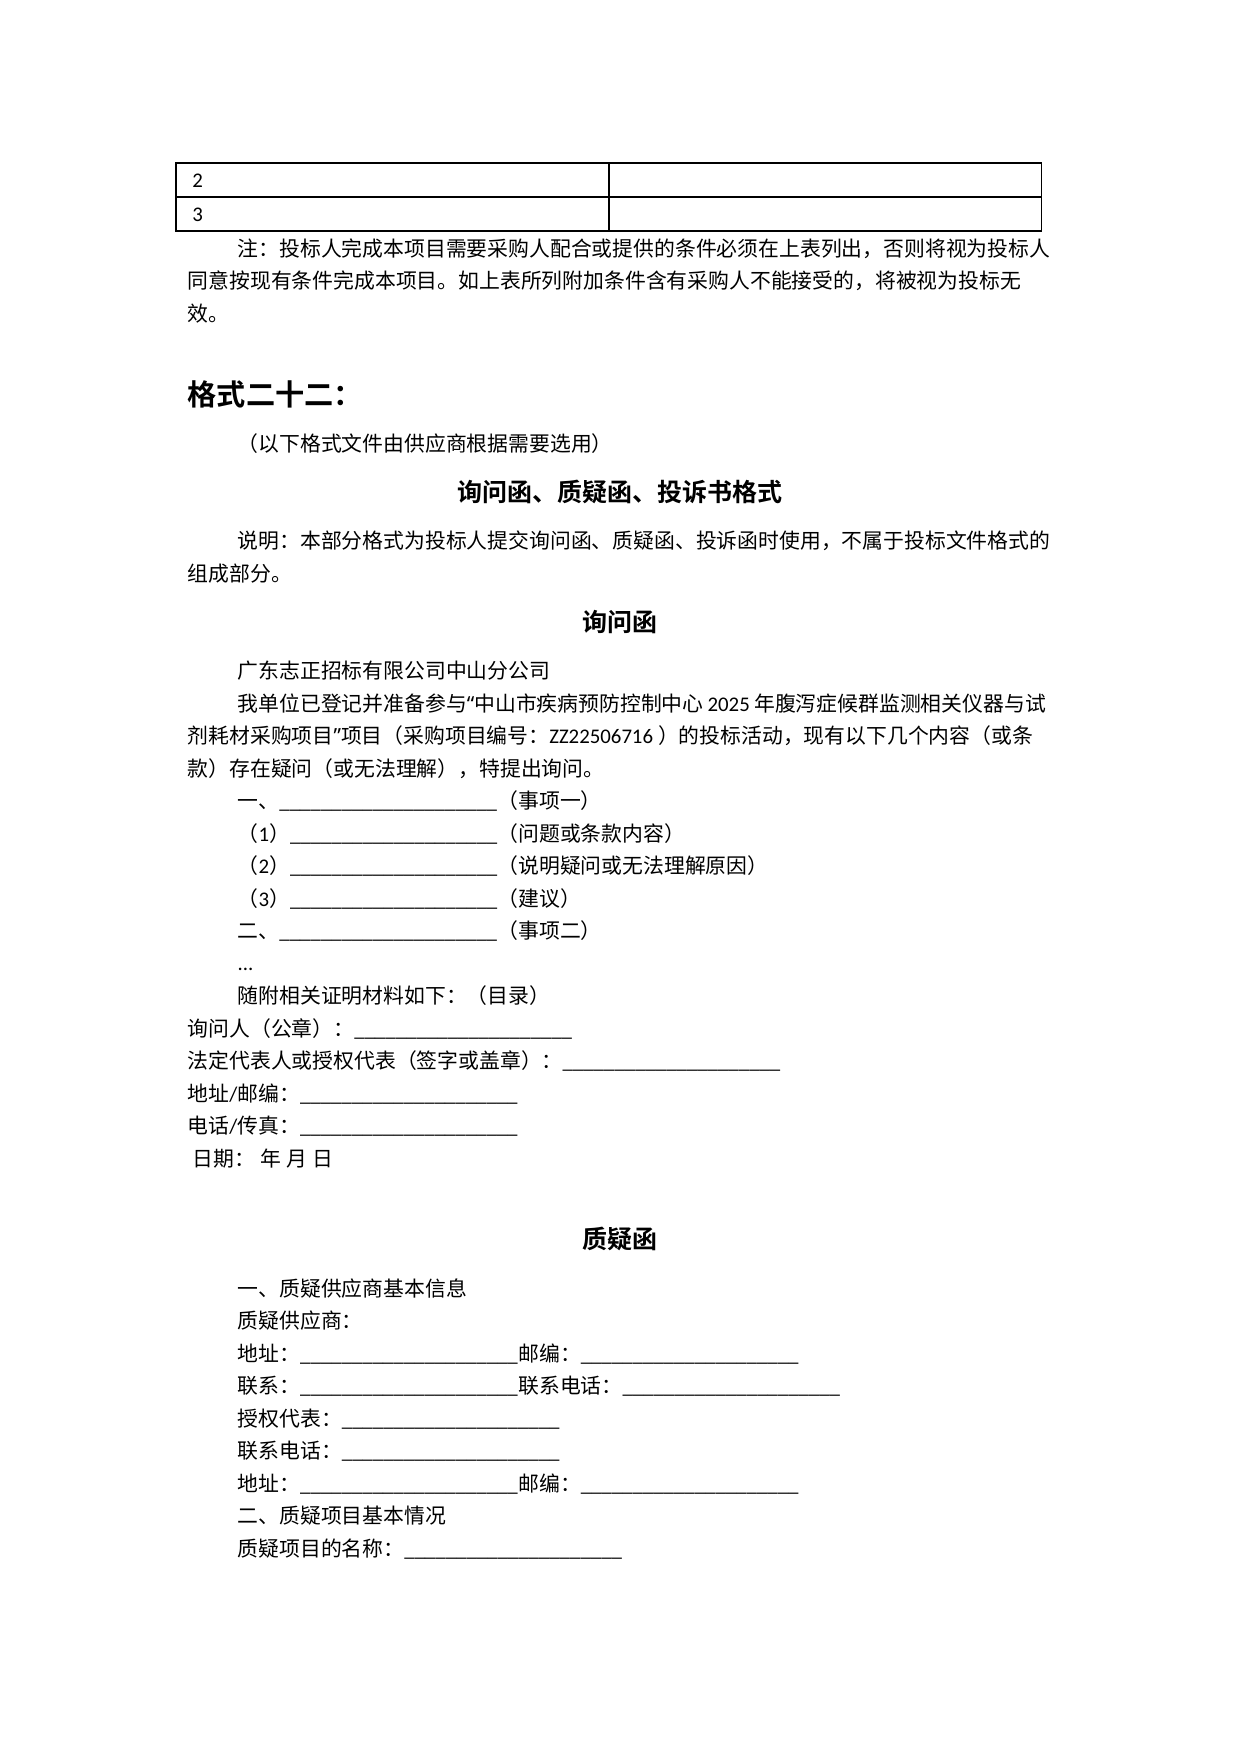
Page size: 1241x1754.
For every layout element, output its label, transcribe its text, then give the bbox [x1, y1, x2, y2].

text 法定代表人或授权代表（签字或盖章）：_____________________ [187, 1044, 1053, 1077]
table_cell [610, 164, 1041, 196]
text （1）____________________（问题或条款内容） [187, 817, 1053, 849]
text 联系：_____________________联系电话：_____________________ [187, 1369, 1053, 1402]
text 我单位已登记并准备参与“中山市疾病预防控制中心2025年腹泻症候群监测相关仪器与试剂耗材采购项目”项目（采购项目编号：ZZ22506716 ）的投标活动，现有以下几个内容（或条款）存在疑问（或无法理解），特提出询问。 [187, 687, 1053, 784]
text 授权代表：_____________________ [187, 1402, 1053, 1434]
text 联系电话：_____________________ [187, 1434, 1053, 1467]
text （3）____________________（建议） [187, 882, 1053, 914]
text 日期： 年 月 日 [187, 1142, 1053, 1174]
text 二、质疑项目基本情况 [187, 1499, 1053, 1532]
text 说明：本部分格式为投标人提交询问函、质疑函、投诉函时使用，不属于投标文件格式的组成部分。 [187, 524, 1053, 589]
table_cell 2 [177, 164, 608, 196]
table_cell [610, 198, 1041, 230]
text 格式二十二： [187, 362, 1053, 427]
text 一、质疑供应商基本信息 [187, 1272, 1053, 1304]
text 询问人（公章）：_____________________ [187, 1012, 1053, 1044]
text 电话/传真：_____________________ [187, 1109, 1053, 1142]
text 注：投标人完成本项目需要采购人配合或提供的条件必须在上表列出，否则将视为投标人同意按现有条件完成本项目。如上表所列附加条件含有采购人不能接受的，将被视为投标无效。 [187, 232, 1053, 329]
text 质疑供应商： [187, 1304, 1053, 1337]
text 质疑函 [187, 1207, 1053, 1272]
text 询问函、质疑函、投诉书格式 [187, 459, 1053, 524]
text （以下格式文件由供应商根据需要选用） [187, 427, 1053, 459]
text 地址：_____________________邮编：_____________________ [187, 1467, 1053, 1499]
text 二、_____________________（事项二） [187, 914, 1053, 947]
text ... [187, 947, 1053, 979]
text 地址/邮编：_____________________ [187, 1077, 1053, 1109]
text 一、_____________________（事项一） [187, 784, 1053, 817]
text 质疑项目的名称：_____________________ [187, 1532, 1053, 1564]
text 广东志正招标有限公司中山分公司 [187, 654, 1053, 687]
text 随附相关证明材料如下：（目录） [187, 979, 1053, 1012]
table_cell 3 [177, 198, 608, 230]
text 询问函 [187, 589, 1053, 654]
text 地址：_____________________邮编：_____________________ [187, 1337, 1053, 1369]
text （2）____________________（说明疑问或无法理解原因） [187, 849, 1053, 882]
